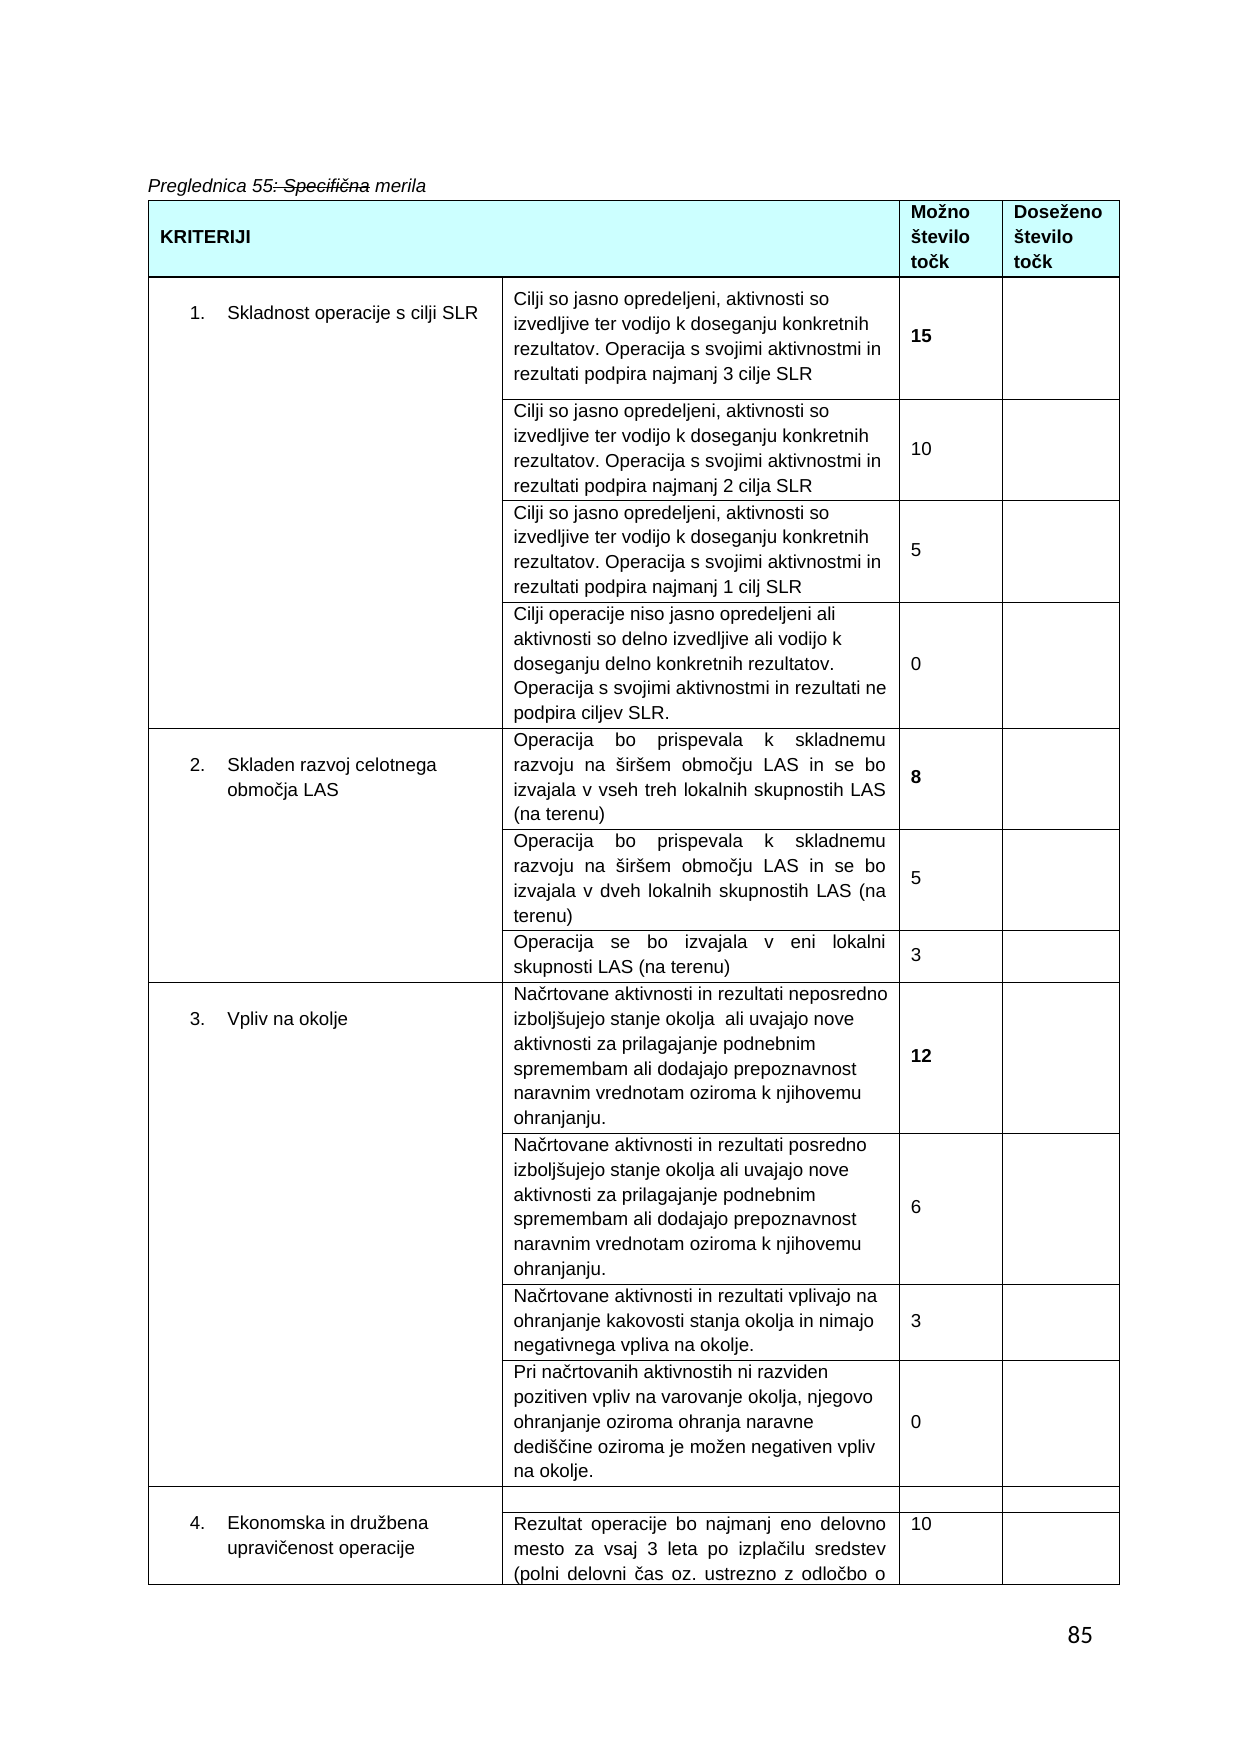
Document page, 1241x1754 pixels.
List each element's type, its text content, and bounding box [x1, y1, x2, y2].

text Preglednica 55: Specifična merila [148, 175, 1093, 197]
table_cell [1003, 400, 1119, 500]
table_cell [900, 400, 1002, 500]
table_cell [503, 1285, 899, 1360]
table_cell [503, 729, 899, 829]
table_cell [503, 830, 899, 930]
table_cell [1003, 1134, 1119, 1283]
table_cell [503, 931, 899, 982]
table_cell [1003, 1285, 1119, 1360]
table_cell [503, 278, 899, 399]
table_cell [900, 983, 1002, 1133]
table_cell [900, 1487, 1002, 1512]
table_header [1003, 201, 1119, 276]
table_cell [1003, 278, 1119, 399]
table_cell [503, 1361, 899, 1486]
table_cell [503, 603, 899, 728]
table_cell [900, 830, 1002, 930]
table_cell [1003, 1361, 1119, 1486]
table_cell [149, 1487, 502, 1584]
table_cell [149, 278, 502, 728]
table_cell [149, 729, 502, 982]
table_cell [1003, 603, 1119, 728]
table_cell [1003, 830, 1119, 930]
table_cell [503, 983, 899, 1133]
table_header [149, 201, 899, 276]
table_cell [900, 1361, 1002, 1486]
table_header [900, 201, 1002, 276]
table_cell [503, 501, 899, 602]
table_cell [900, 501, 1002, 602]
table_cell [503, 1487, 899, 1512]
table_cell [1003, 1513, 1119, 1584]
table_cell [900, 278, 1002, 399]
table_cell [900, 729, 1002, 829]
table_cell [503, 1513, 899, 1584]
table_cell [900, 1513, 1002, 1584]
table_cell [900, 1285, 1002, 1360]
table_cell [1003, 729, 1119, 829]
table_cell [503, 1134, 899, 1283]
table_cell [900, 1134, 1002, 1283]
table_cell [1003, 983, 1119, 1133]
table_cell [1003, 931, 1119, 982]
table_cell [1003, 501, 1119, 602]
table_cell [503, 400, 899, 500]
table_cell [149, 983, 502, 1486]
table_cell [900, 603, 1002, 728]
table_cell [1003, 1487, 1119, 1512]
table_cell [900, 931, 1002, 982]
